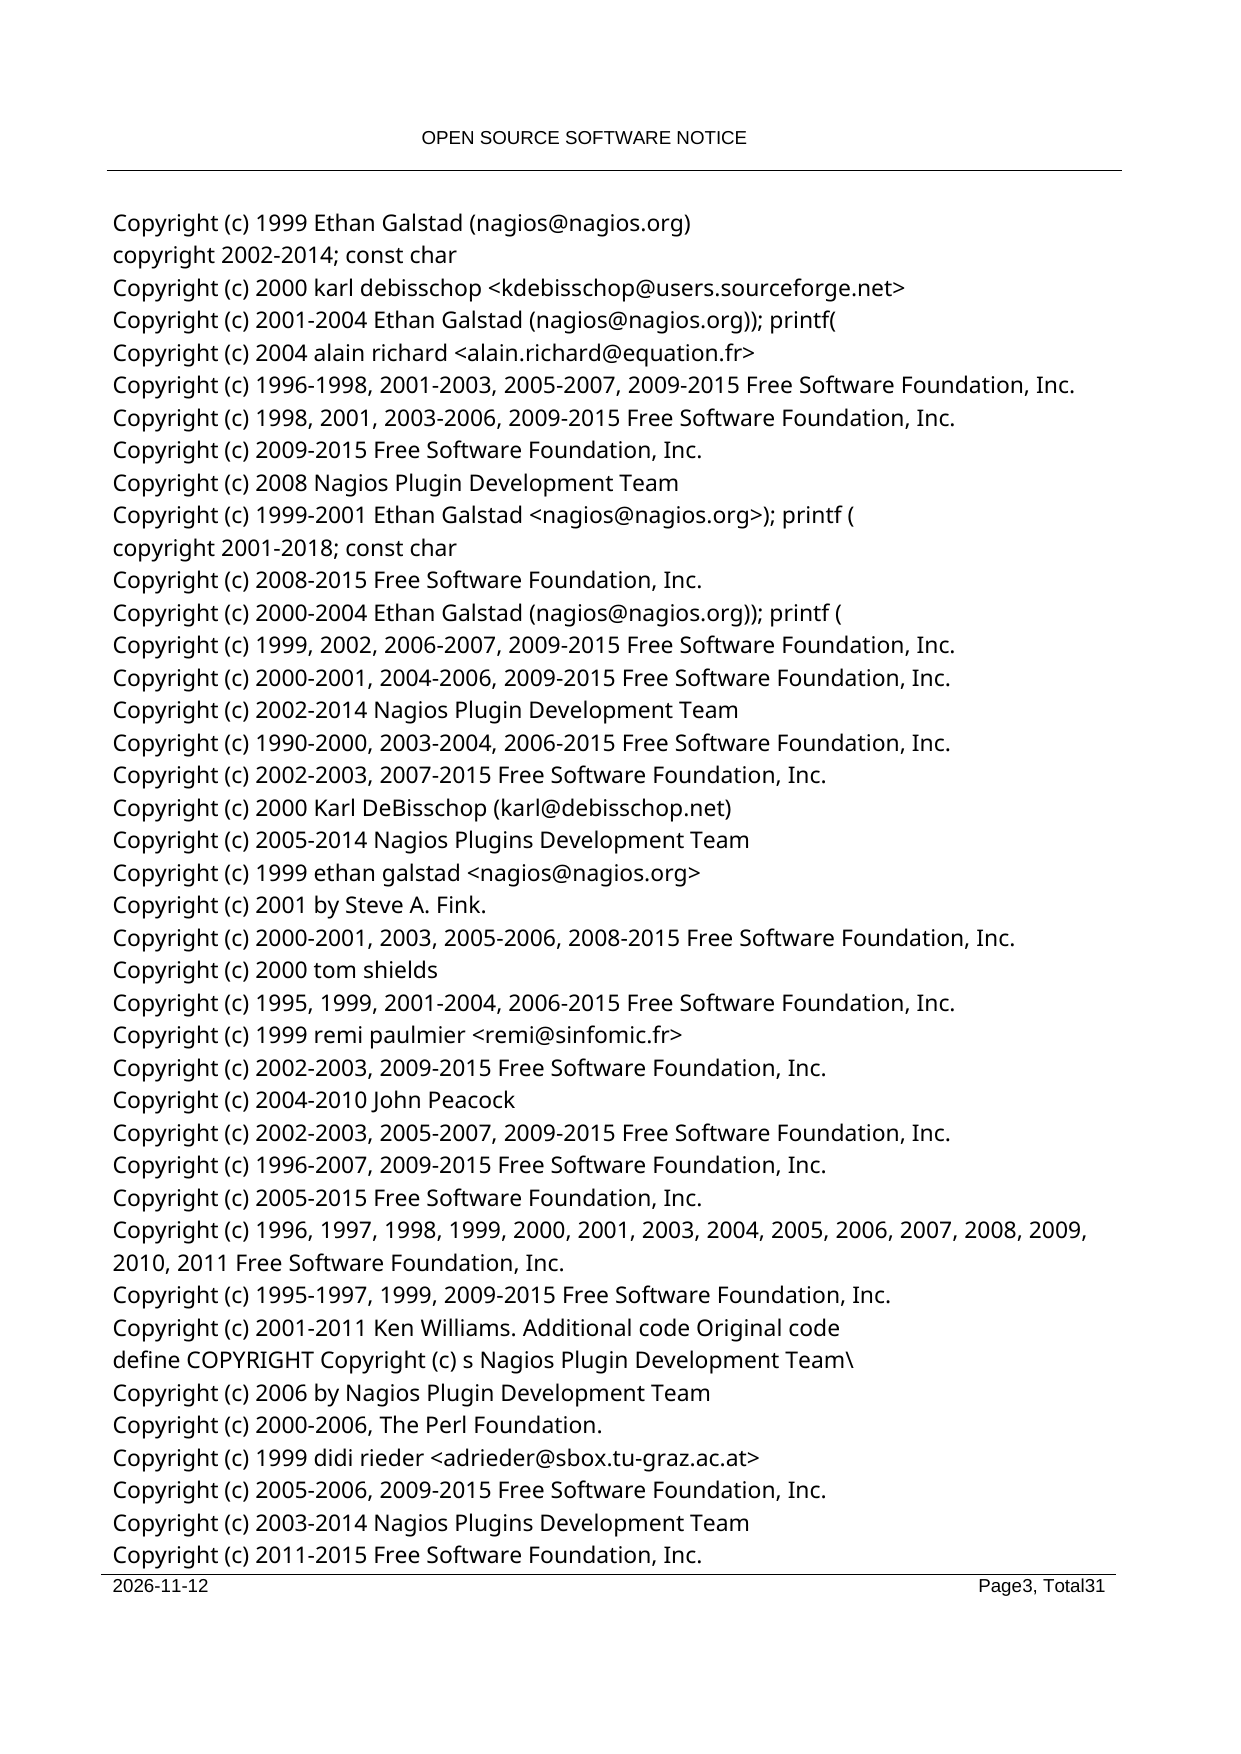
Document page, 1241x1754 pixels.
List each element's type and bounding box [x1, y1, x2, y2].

text [112, 206, 1128, 1571]
